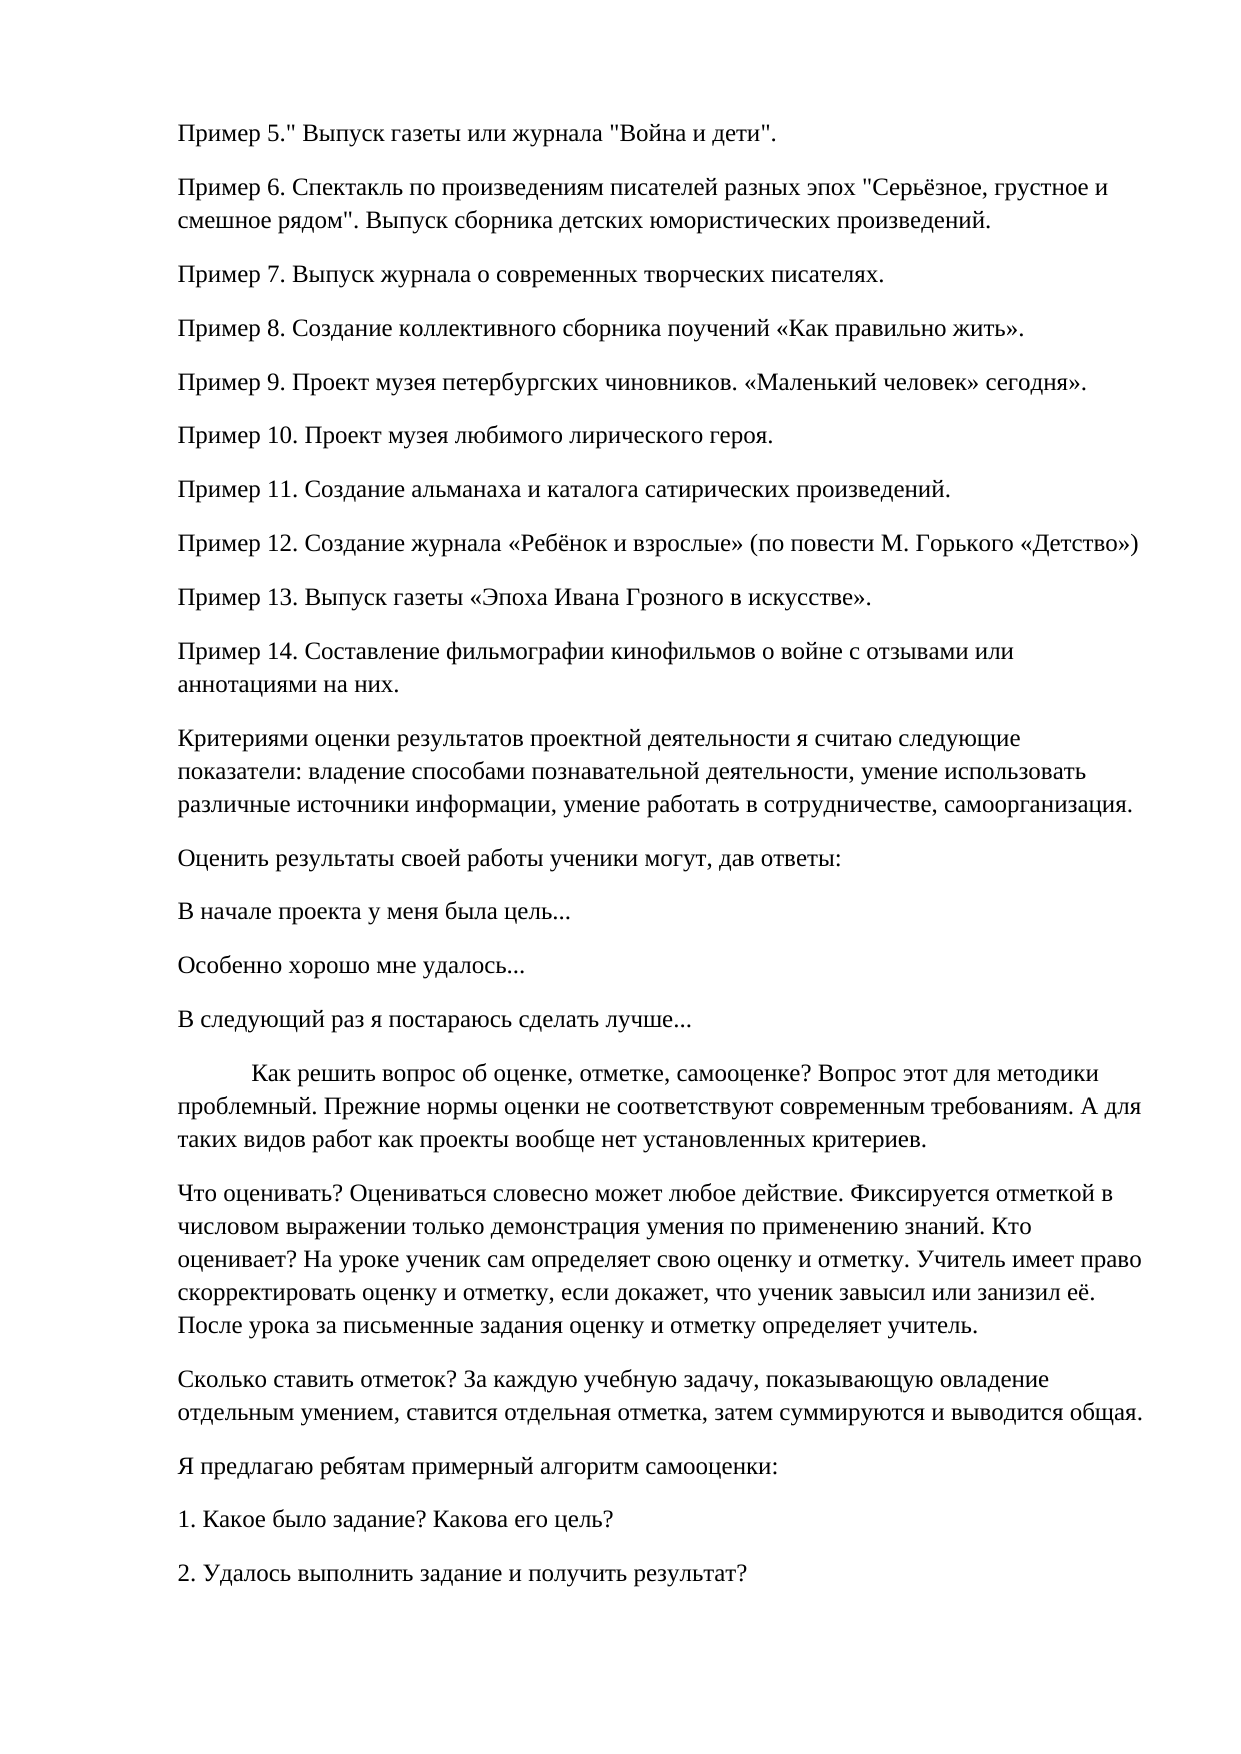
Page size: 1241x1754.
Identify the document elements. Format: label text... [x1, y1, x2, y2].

text Что оценивать? Оцениваться словесно может любое действие. Фиксируется отметкой в числовом выражении только демонстрация умения по применению знаний. Кто оценивает? На уроке ученик сам определяет свою оценку и отметку. Учитель имеет право скорректировать оценку и отметку, если докажет, что ученик завысил или занизил её. После урока за письменные задания оценку и отметку определяет учитель. [177, 1178, 1152, 1339]
text Пример 9. Проект музея петербургских чиновников. «Маленький человек» сегодня». [177, 367, 1152, 395]
text Особенно хорошо мне удалось... [177, 950, 1152, 979]
text Пример 13. Выпуск газеты «Эпоха Ивана Грозного в искусстве». [177, 582, 1152, 611]
text Я предлагаю ребятам примерный алгоритм самооценки: [177, 1451, 1152, 1479]
text Пример 12. Создание журнала «Ребёнок и взрослые» (по повести М. Горького «Детство») [177, 528, 1152, 557]
text В начале проекта у меня была цель... [177, 896, 1152, 925]
text 1. Какое было задание? Какова его цель? [177, 1504, 1152, 1533]
text Пример 5." Выпуск газеты или журнала "Война и дети". [177, 118, 1152, 147]
text Пример 10. Проект музея любимого лирического героя. [177, 420, 1152, 449]
text Оценить результаты своей работы ученики могут, дав ответы: [177, 843, 1152, 871]
text Сколько ставить отметок? За каждую учебную задачу, показывающую овладение отдельным умением, ставится отдельная отметка, затем суммируются и выводится общая. [177, 1364, 1152, 1426]
text Пример 7. Выпуск журнала о современных творческих писателях. [177, 259, 1152, 288]
text Пример 8. Создание коллективного сборника поучений «Как правильно жить». [177, 313, 1152, 341]
text Пример 11. Создание альманаха и каталога сатирических произведений. [177, 474, 1152, 503]
text Пример 6. Спектакль по произведениям писателей разных эпох "Серьёзное, грустное и смешное рядом". Выпуск сборника детских юмористических произведений. [177, 172, 1152, 234]
text Как решить вопрос об оценке, отметке, самооценке? Вопрос этот для методики проблемный. Прежние нормы оценки не соответствуют современным требованиям. А для таких видов работ как проекты вообще нет установленных критериев. [177, 1058, 1152, 1153]
text Критериями оценки результатов проектной деятельности я считаю следующие показатели: владение способами познавательной деятельности, умение использовать различные источники информации, умение работать в сотрудничестве, самоорганизация. [177, 723, 1152, 817]
text 2. Удалось выполнить задание и получить результат? [177, 1558, 1152, 1587]
text Пример 14. Составление фильмографии кинофильмов о войне с отзывами или аннотациями на них. [177, 636, 1152, 698]
text В следующий раз я постараюсь сделать лучше... [177, 1004, 1152, 1033]
